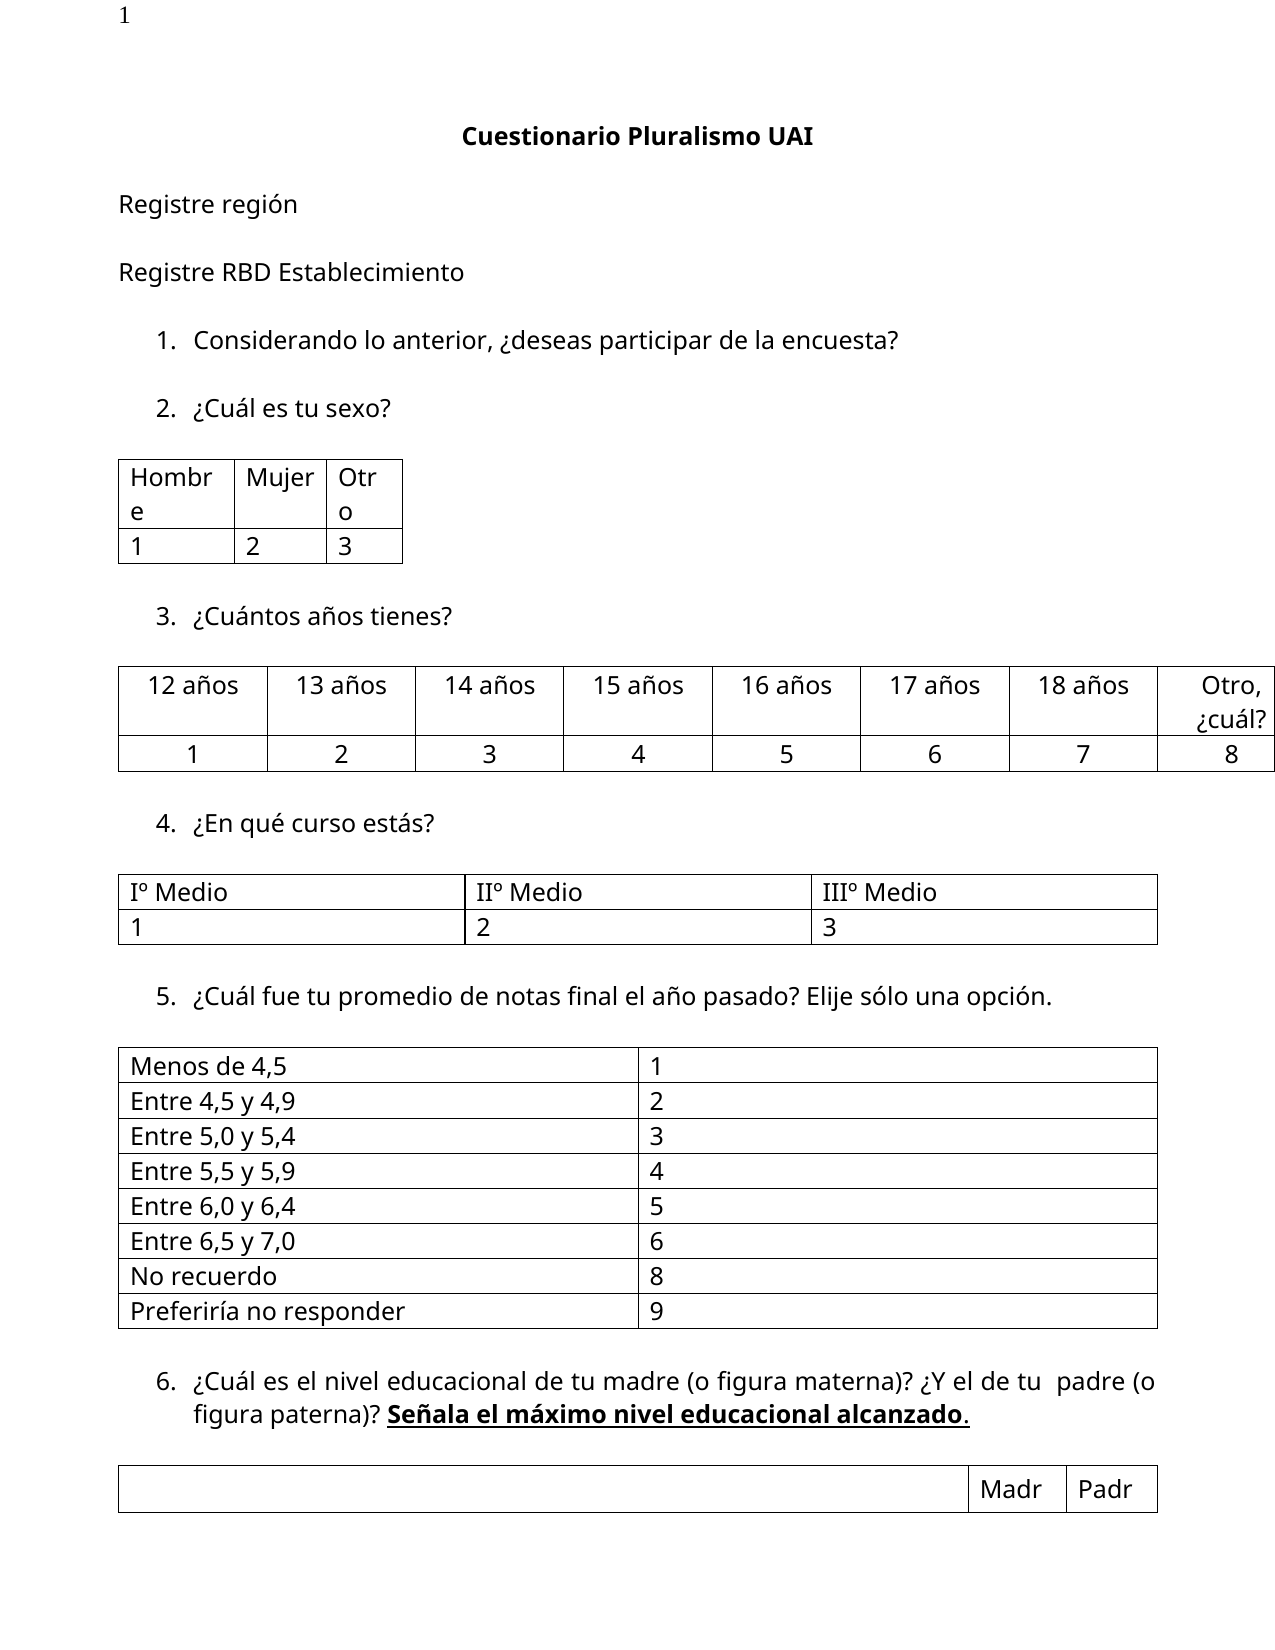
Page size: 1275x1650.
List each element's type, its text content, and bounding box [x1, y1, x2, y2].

table_header 17 años [861, 667, 1009, 735]
table_cell Entre 6,5 y 7,0 [119, 1224, 638, 1258]
table_header Otro, ¿cuál? [1158, 667, 1274, 735]
table_header 18 años [1010, 667, 1157, 735]
table_header 15 años [564, 667, 712, 735]
table_cell 3 [327, 529, 402, 563]
table_header IIIº Medio [812, 875, 1157, 909]
table_cell 6 [639, 1224, 1157, 1258]
list ¿Cuál es el nivel educacional de tu madre (o figura materna)? ¿Y el de tu padre (o figura paterna)? Señala el máximo nivel educacional alcanzado. [156, 1363, 1157, 1431]
table_header Menos de 4,5 [119, 1048, 638, 1082]
list ¿Cuál es tu sexo? [156, 391, 1157, 425]
table_header Hombre [119, 460, 234, 528]
table_cell Preferiría no responder [119, 1294, 638, 1328]
table_header Madre [969, 1466, 1066, 1512]
list Considerando lo anterior, ¿deseas participar de la encuesta? [156, 322, 1157, 357]
table_cell 1 [119, 529, 234, 563]
table_cell 7 [1010, 736, 1157, 771]
table_cell 9 [639, 1294, 1157, 1328]
table_cell Entre 4,5 y 4,9 [119, 1083, 638, 1117]
table_cell 4 [564, 736, 712, 771]
table_header 13 años [268, 667, 415, 735]
list ¿En qué curso estás? [156, 806, 1157, 840]
table_cell 2 [235, 529, 326, 563]
table_header Padre [1067, 1466, 1157, 1512]
table_cell 5 [713, 736, 860, 771]
text Registre RBD Establecimiento [118, 254, 1157, 288]
table_cell 2 [639, 1083, 1157, 1117]
text Cuestionario Pluralismo UAI [118, 118, 1157, 152]
table_cell Entre 5,0 y 5,4 [119, 1119, 638, 1152]
table_cell 3 [416, 736, 563, 771]
text Registre región [118, 186, 1157, 220]
table_header 1 [639, 1048, 1157, 1082]
table_cell 2 [466, 910, 811, 944]
table_cell 4 [639, 1154, 1157, 1188]
table_cell 3 [812, 910, 1157, 944]
table_header Otro [327, 460, 402, 528]
table_header IIº Medio [466, 875, 811, 909]
table_cell 1 [119, 910, 464, 944]
table_header 16 años [713, 667, 860, 735]
list ¿Cuál fue tu promedio de notas final el año pasado? Elije sólo una opción. [156, 979, 1157, 1013]
table_header Iº Medio [119, 875, 464, 909]
table_header Mujer [235, 460, 326, 528]
table_cell 2 [268, 736, 415, 771]
table_cell Entre 6,0 y 6,4 [119, 1189, 638, 1223]
table_cell 6 [861, 736, 1009, 771]
table_cell 3 [639, 1119, 1157, 1152]
table_cell 8 [1158, 736, 1274, 771]
table_cell 5 [639, 1189, 1157, 1223]
table_cell Entre 5,5 y 5,9 [119, 1154, 638, 1188]
table_cell No recuerdo [119, 1259, 638, 1293]
table_header [119, 1466, 968, 1512]
table_cell 8 [639, 1259, 1157, 1293]
table_header 12 años [119, 667, 267, 735]
list ¿Cuántos años tienes? [156, 598, 1157, 632]
table_cell 1 [119, 736, 267, 771]
table_header 14 años [416, 667, 563, 735]
